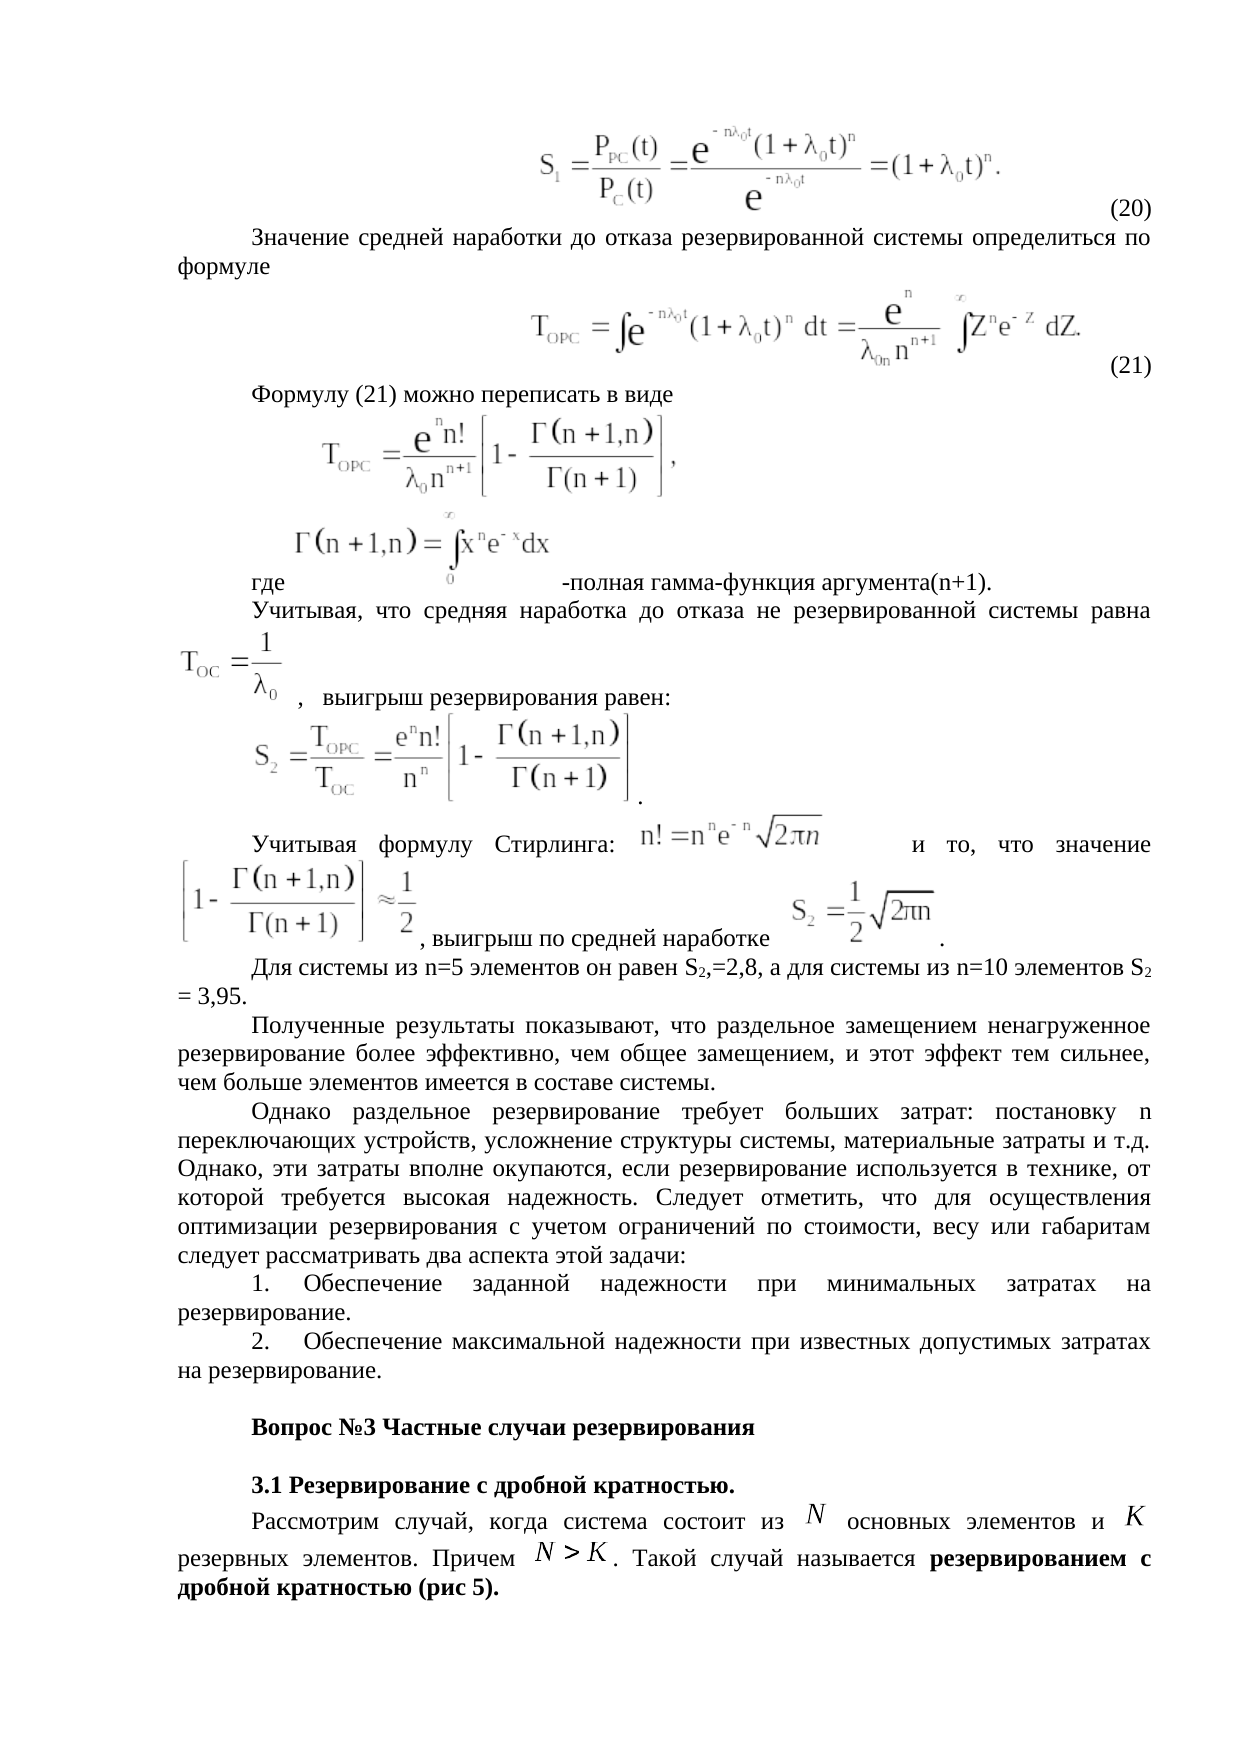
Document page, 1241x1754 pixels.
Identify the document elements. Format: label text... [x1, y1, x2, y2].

list Обеспечение максимальной надежности при известных допустимых затратах на резервирование. [177, 1326, 1152, 1383]
text (21) [177, 279, 1152, 379]
text Учитывая формулу Стирлинга: и то, что значение , выигрыш по средней наработке . [177, 810, 1152, 952]
text 3.1 Резервирование с дробной кратностью. [177, 1470, 1152, 1498]
text (20) [177, 118, 1152, 222]
text . [177, 711, 1152, 810]
text Для системы из n=5 элементов он равен S2,=2,8, а для системы из n=10 элементов S2 = 3,95. [177, 952, 1152, 1010]
text где -полная гамма-функция аргумента(n+1). [177, 501, 1152, 596]
text Полученные результаты показывают, что раздельное замещением ненагруженное резервирование более эффективно, чем общее замещением, и этот эффект тем сильнее, чем больше элементов имеется в составе системы. [177, 1010, 1152, 1096]
text Значение средней наработки до отказа резервированной системы определиться по формуле [177, 222, 1152, 279]
text Рассмотрим случай, когда система состоит из основных элементов и резервных элементов. Причем . Такой случай называется резервированием с дробной кратностью (рис 5). [177, 1498, 1152, 1601]
text Однако раздельное резервирование требует больших затрат: постановку n переключающих устройств, усложнение структуры системы, материальные затраты и т.д. Однако, эти затраты вполне окупаются, если резервирование используется в технике, от которой требуется высокая надежность. Следует отметить, что для осуществления оптимизации резервирования с учетом ограничений по стоимости, весу или габаритам следует рассматривать два аспекта этой задачи: [177, 1096, 1152, 1268]
list Обеспечение заданной надежности при минимальных затратах на резервирование. [177, 1268, 1152, 1326]
text Учитывая, что средняя наработка до отказа не резервированной системы равна , выигрыш резервирования равен: [177, 596, 1152, 711]
text Вопрос №3 Частные случаи резервирования [177, 1412, 1152, 1441]
text Формулу (21) можно переписать в виде [177, 379, 1152, 407]
